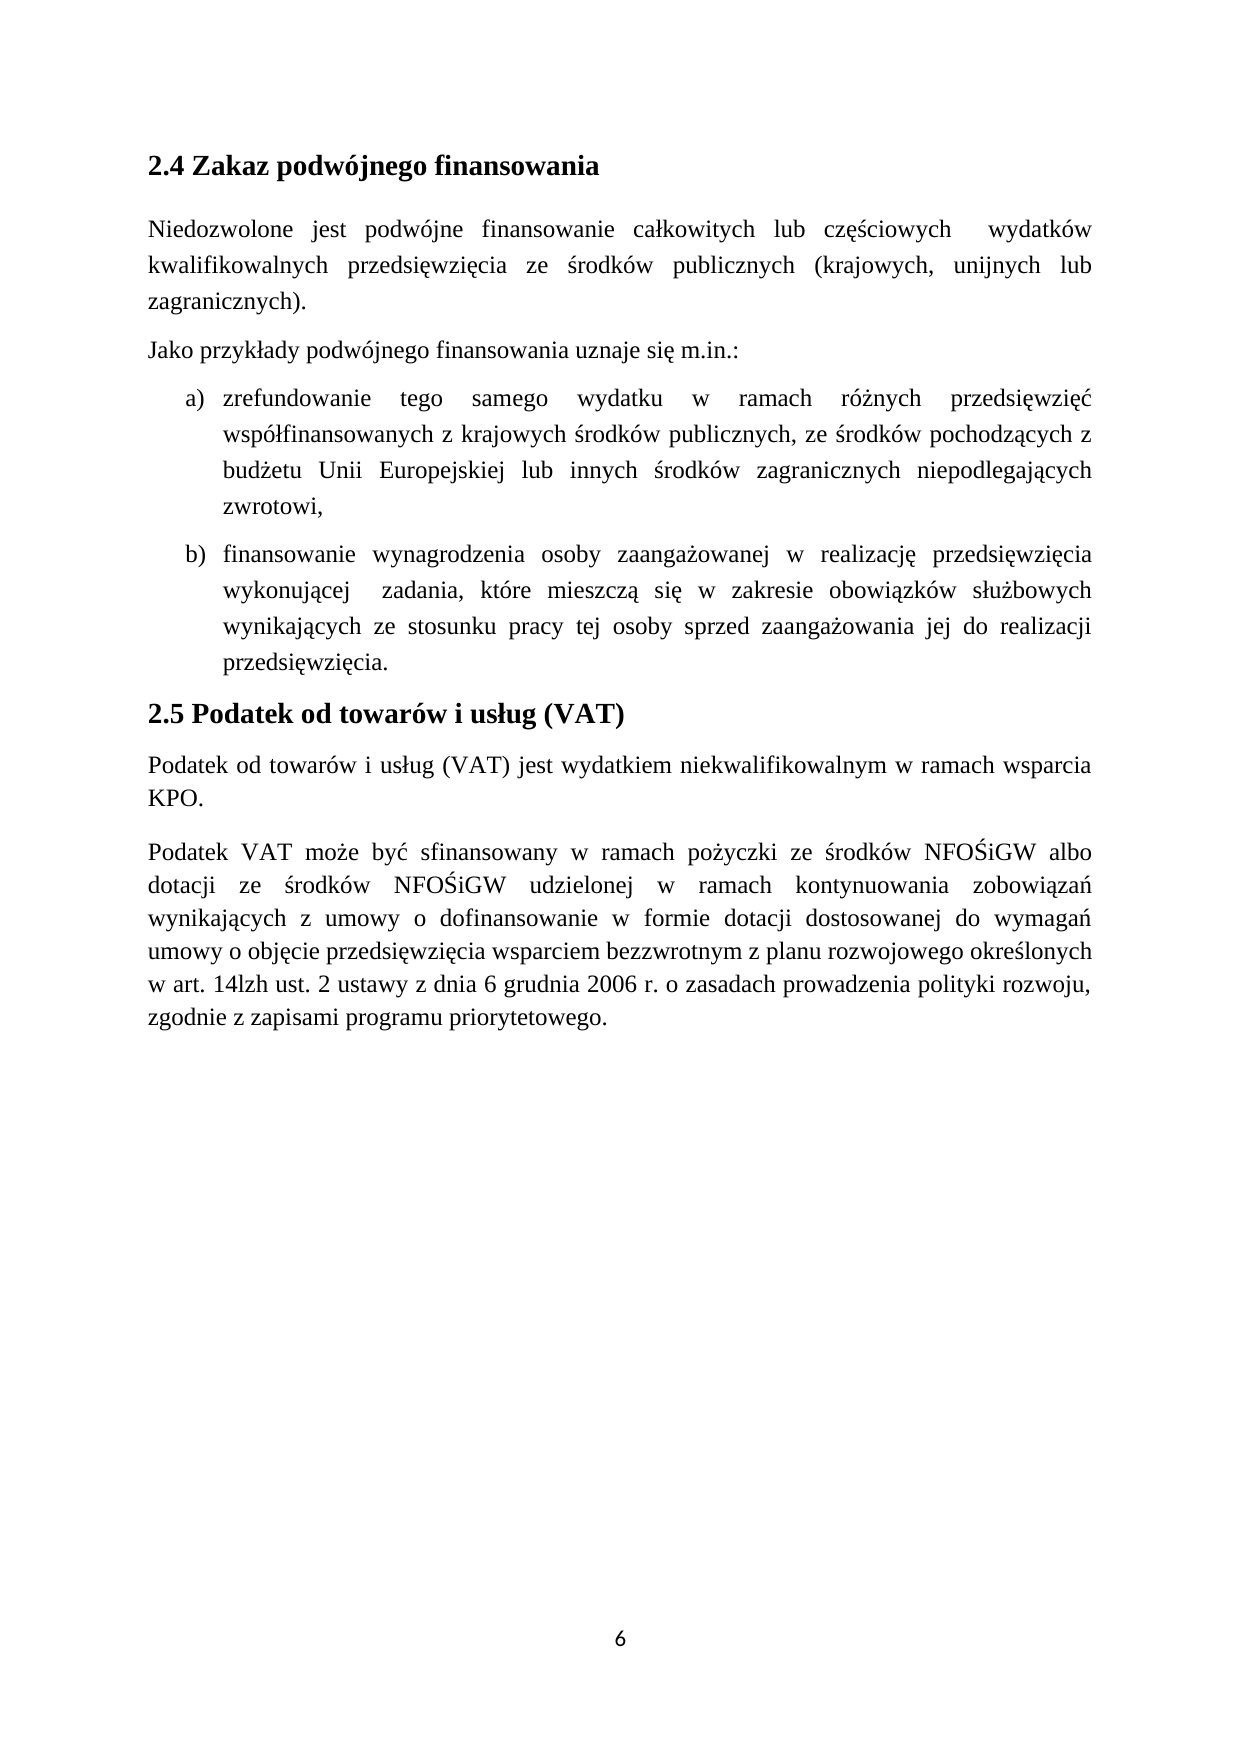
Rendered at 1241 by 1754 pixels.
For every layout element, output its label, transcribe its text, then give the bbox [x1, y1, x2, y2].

subtitle 2.4 Zakaz podwójnego finansowania [148, 148, 1093, 181]
text Niedozwolone jest podwójne finansowanie całkowitych lub częściowych wydatków kwalifikowalnych przedsięwzięcia ze środków publicznych (krajowych, unijnych lub zagranicznych). [148, 214, 1093, 315]
text Podatek VAT może być sfinansowany w ramach pożyczki ze środków NFOŚiGW albo dotacji ze środków NFOŚiGW udzielonej w ramach kontynuowania zobowiązań wynikających z umowy o dofinansowanie w formie dotacji dostosowanej do wymagań umowy o objęcie przedsięwzięcia wsparciem bezzwrotnym z planu rozwojowego określonych w art. 14lzh ust. 2 ustawy z dnia 6 grudnia 2006 r. o zasadach prowadzenia polityki rozwoju, zgodnie z zapisami programu priorytetowego. [148, 837, 1093, 1031]
text Jako przykłady podwójnego finansowania uznaje się m.in.: [148, 335, 1093, 363]
text Podatek od towarów i usług (VAT) jest wydatkiem niekwalifikowalnym w ramach wsparcia KPO. [148, 750, 1093, 812]
list zrefundowanie tego samego wydatku w ramach różnych przedsięwzięć współfinansowanych z krajowych środków publicznych, ze środków pochodzących z budżetu Unii Europejskiej lub innych środków zagranicznych niepodlegających zwrotowi, [185, 383, 1093, 520]
list finansowanie wynagrodzenia osoby zaangażowanej w realizację przedsięwzięcia wykonującej zadania, które mieszczą się w zakresie obowiązków służbowych wynikających ze stosunku pracy tej osoby sprzed zaangażowania jej do realizacji przedsięwzięcia. [185, 539, 1093, 676]
subtitle 2.5 Podatek od towarów i usług (VAT) [148, 696, 1093, 729]
